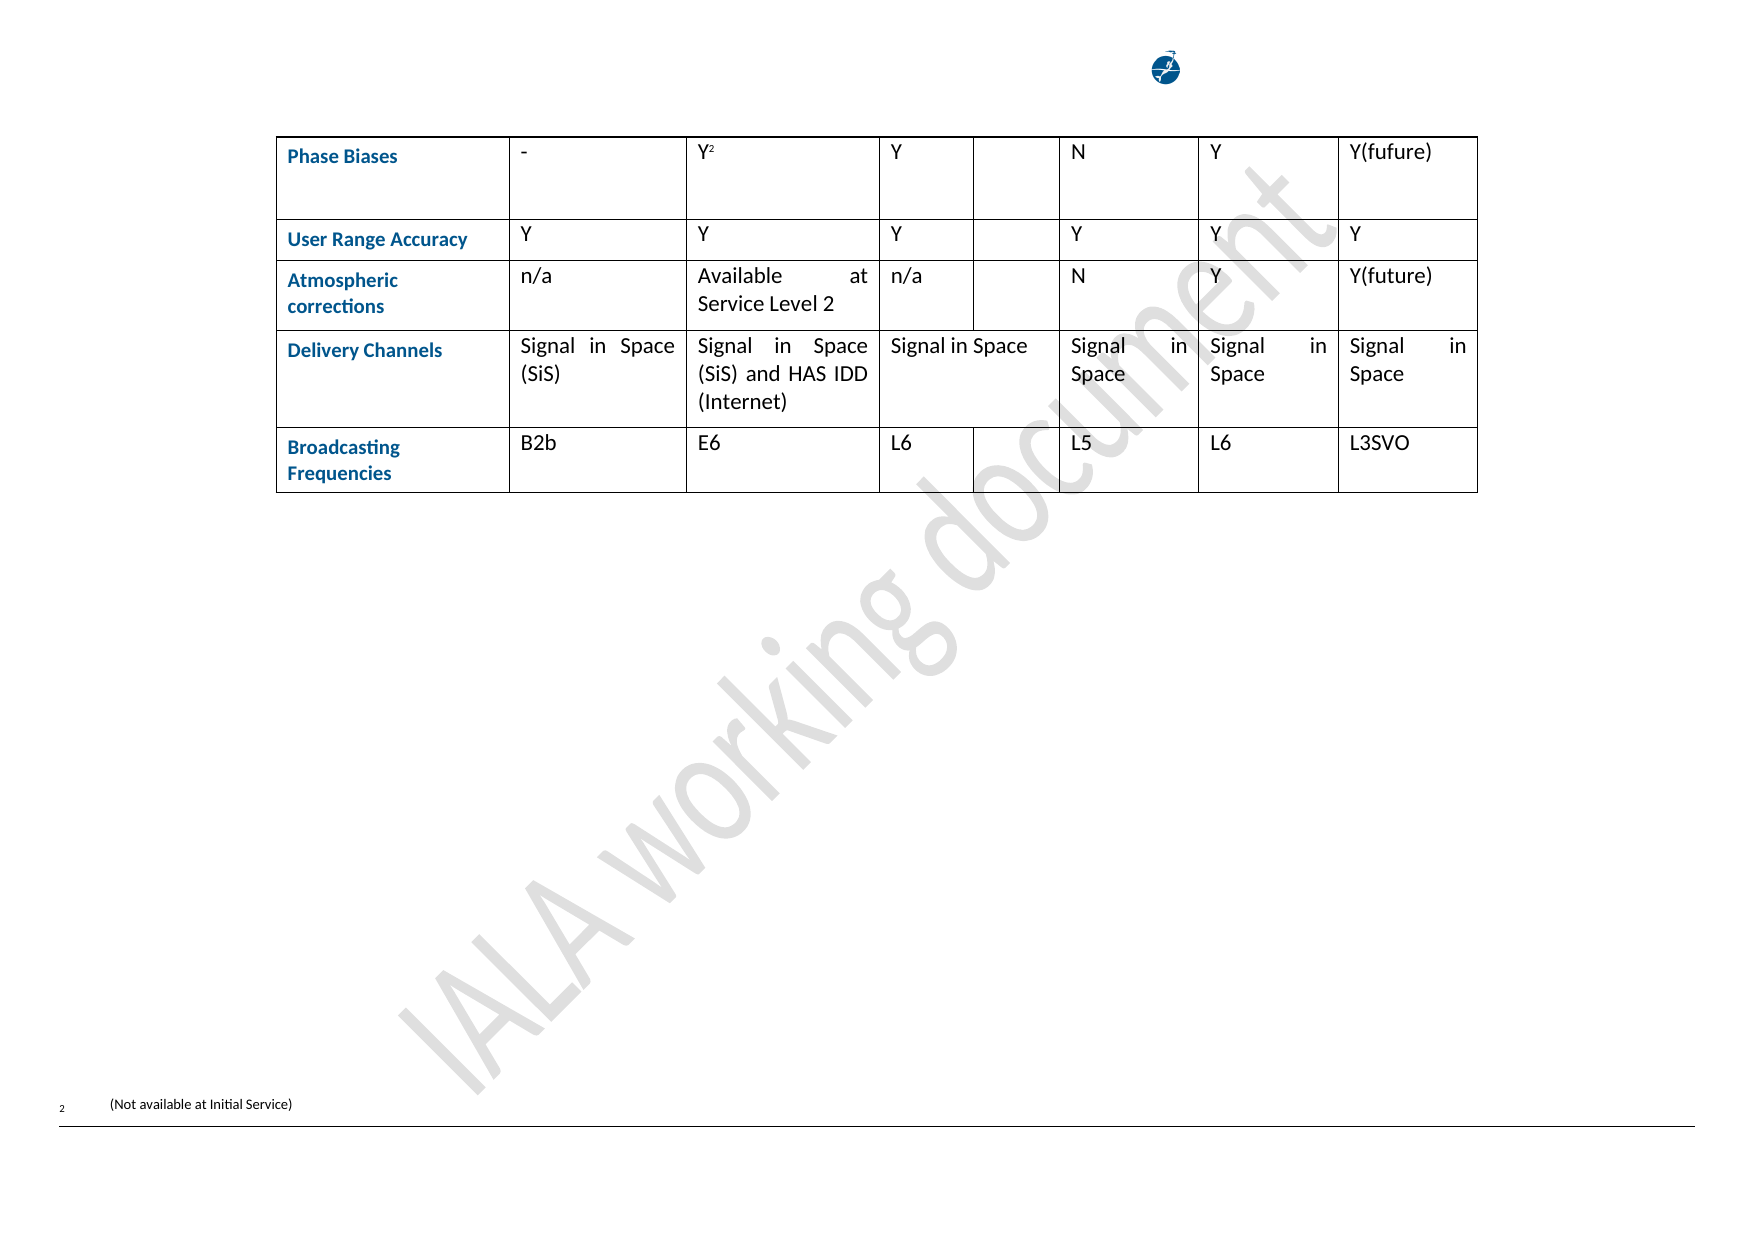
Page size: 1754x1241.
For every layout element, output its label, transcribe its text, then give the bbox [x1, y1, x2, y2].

table_cell L5 [1060, 428, 1198, 492]
table_cell n/a [510, 261, 686, 330]
table_cell Y [510, 220, 686, 260]
table_cell Signal in Space [1339, 331, 1477, 427]
table_cell Delivery Channels [277, 331, 509, 427]
table_cell Atmospheric corrections [277, 261, 509, 330]
table_cell User Range Accuracy [277, 220, 509, 260]
table_cell Y [1199, 220, 1338, 260]
table_cell Y [1199, 138, 1338, 218]
table_cell Signal in Space (SiS) [510, 331, 686, 427]
table_cell Available at Service Level 2 [687, 261, 879, 330]
table_cell Y [1060, 220, 1198, 260]
table_cell Signal in Space (SiS) and HAS IDD (Internet) [687, 331, 879, 427]
table_cell B2b [510, 428, 686, 492]
table_cell [974, 220, 1059, 260]
table_cell Y [1199, 261, 1338, 330]
table_cell E6 [687, 428, 879, 492]
table_cell [974, 261, 1059, 330]
table_cell Phase Biases [277, 138, 509, 218]
table_cell - [510, 138, 686, 218]
table_cell L6 [1199, 428, 1338, 492]
table_cell Broadcasting Frequencies [277, 428, 509, 492]
table_cell Signal in Space [880, 331, 1059, 427]
table_cell Y [687, 220, 879, 260]
table_cell N [1060, 138, 1198, 218]
table_cell Y [880, 220, 973, 260]
picture [1120, 0, 1239, 119]
table_cell Y [1339, 220, 1477, 260]
table_cell Y(fufure) [1339, 138, 1477, 218]
table_cell Signal in Space [1199, 331, 1338, 427]
table_cell [974, 138, 1059, 218]
table_cell [974, 428, 1059, 492]
table_cell L3SVO [1339, 428, 1477, 492]
table_cell Y(future) [1339, 261, 1477, 330]
table_cell Signal in Space [1060, 331, 1198, 427]
table_cell N [1060, 261, 1198, 330]
table_cell L6 [880, 428, 973, 492]
table_cell Y [687, 138, 879, 218]
table_cell n/a [880, 261, 973, 330]
table_cell Y [880, 138, 973, 218]
